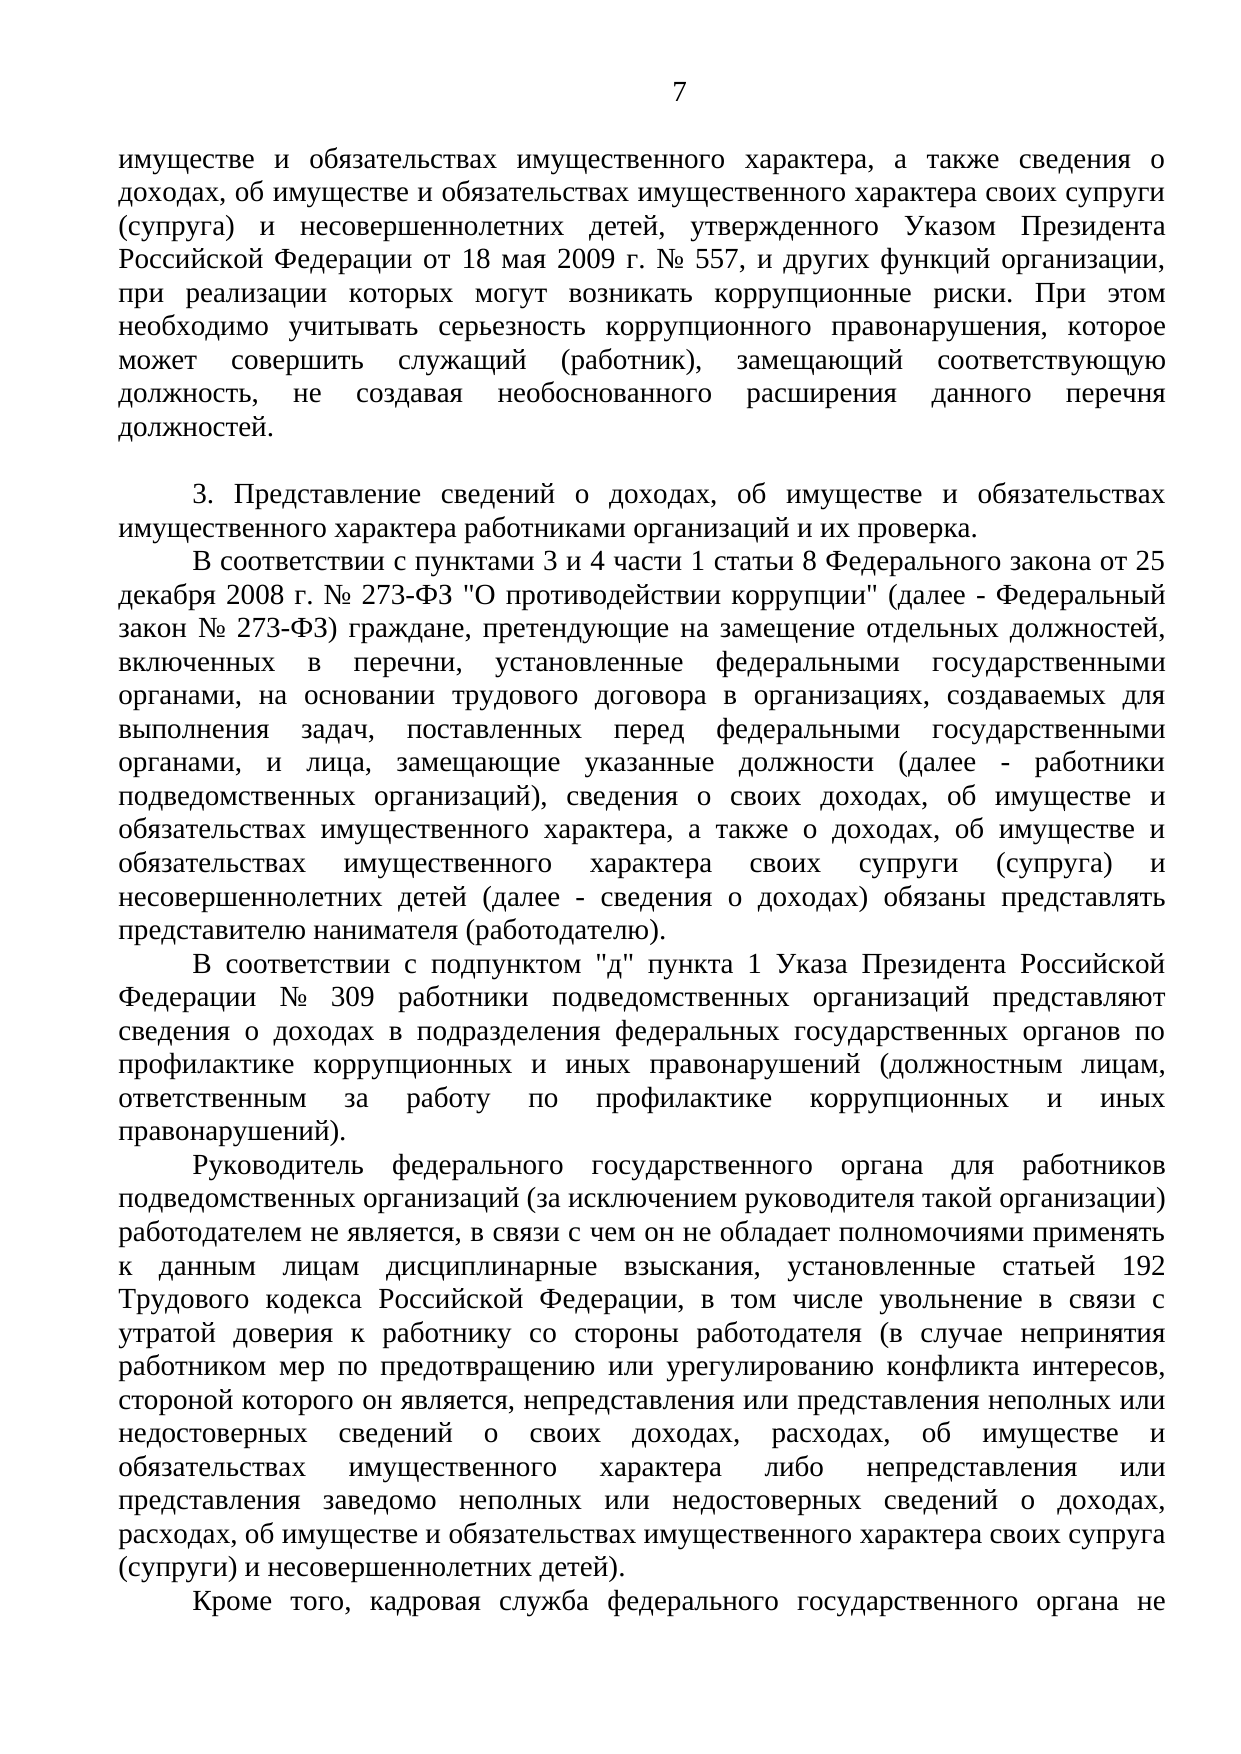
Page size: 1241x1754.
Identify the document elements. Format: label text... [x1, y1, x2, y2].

text 3. Представление сведений о доходах, об имуществе и обязательствах имущественного характера работниками организаций и их проверка. [118, 476, 1167, 543]
text В соответствии с подпунктом "д" пункта 1 Указа Президента Российской Федерации № 309 работники подведомственных организаций представляют сведения о доходах в подразделения федеральных государственных органов по профилактике коррупционных и иных правонарушений (должностным лицам, ответственным за работу по профилактике коррупционных и иных правонарушений). [118, 946, 1167, 1147]
text В соответствии с пунктами 3 и 4 части 1 статьи 8 Федерального закона от 25 декабря . № 273-ФЗ "О противодействии коррупции" (далее - Федеральный закон № 273-ФЗ) граждане, претендующие на замещение отдельных должностей, включенных в перечни, установленные федеральными государственными органами, на основании трудового договора в организациях, создаваемых для выполнения задач, поставленных перед федеральными государственными органами, и лица, замещающие указанные должности (далее - работники подведомственных организаций), сведения о своих доходах, об имуществе и обязательствах имущественного характера, а также о доходах, об имуществе и обязательствах имущественного характера своих супруги (супруга) и несовершеннолетних детей (далее - сведения о доходах) обязаны представлять представителю нанимателя (работодателю). [118, 543, 1167, 946]
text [118, 1583, 1167, 1617]
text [118, 141, 1167, 443]
text Руководитель федерального государственного органа для работников подведомственных организаций (за исключением руководителя такой организации) работодателем не является, в связи с чем он не обладает полномочиями применять к данным лицам дисциплинарные взыскания, установленные статьей 192 Трудового кодекса Российской Федерации, в том числе увольнение в связи с утратой доверия к работнику со стороны работодателя (в случае непринятия работником мер по предотвращению или урегулированию конфликта интересов, стороной которого он является, непредставления или представления неполных или недостоверных сведений о своих доходах, расходах, об имуществе и обязательствах имущественного характера либо непредставления или представления заведомо неполных или недостоверных сведений о доходах, расходах, об имуществе и обязательствах имущественного характера своих супруга (супруги) и несовершеннолетних детей). [118, 1147, 1167, 1583]
